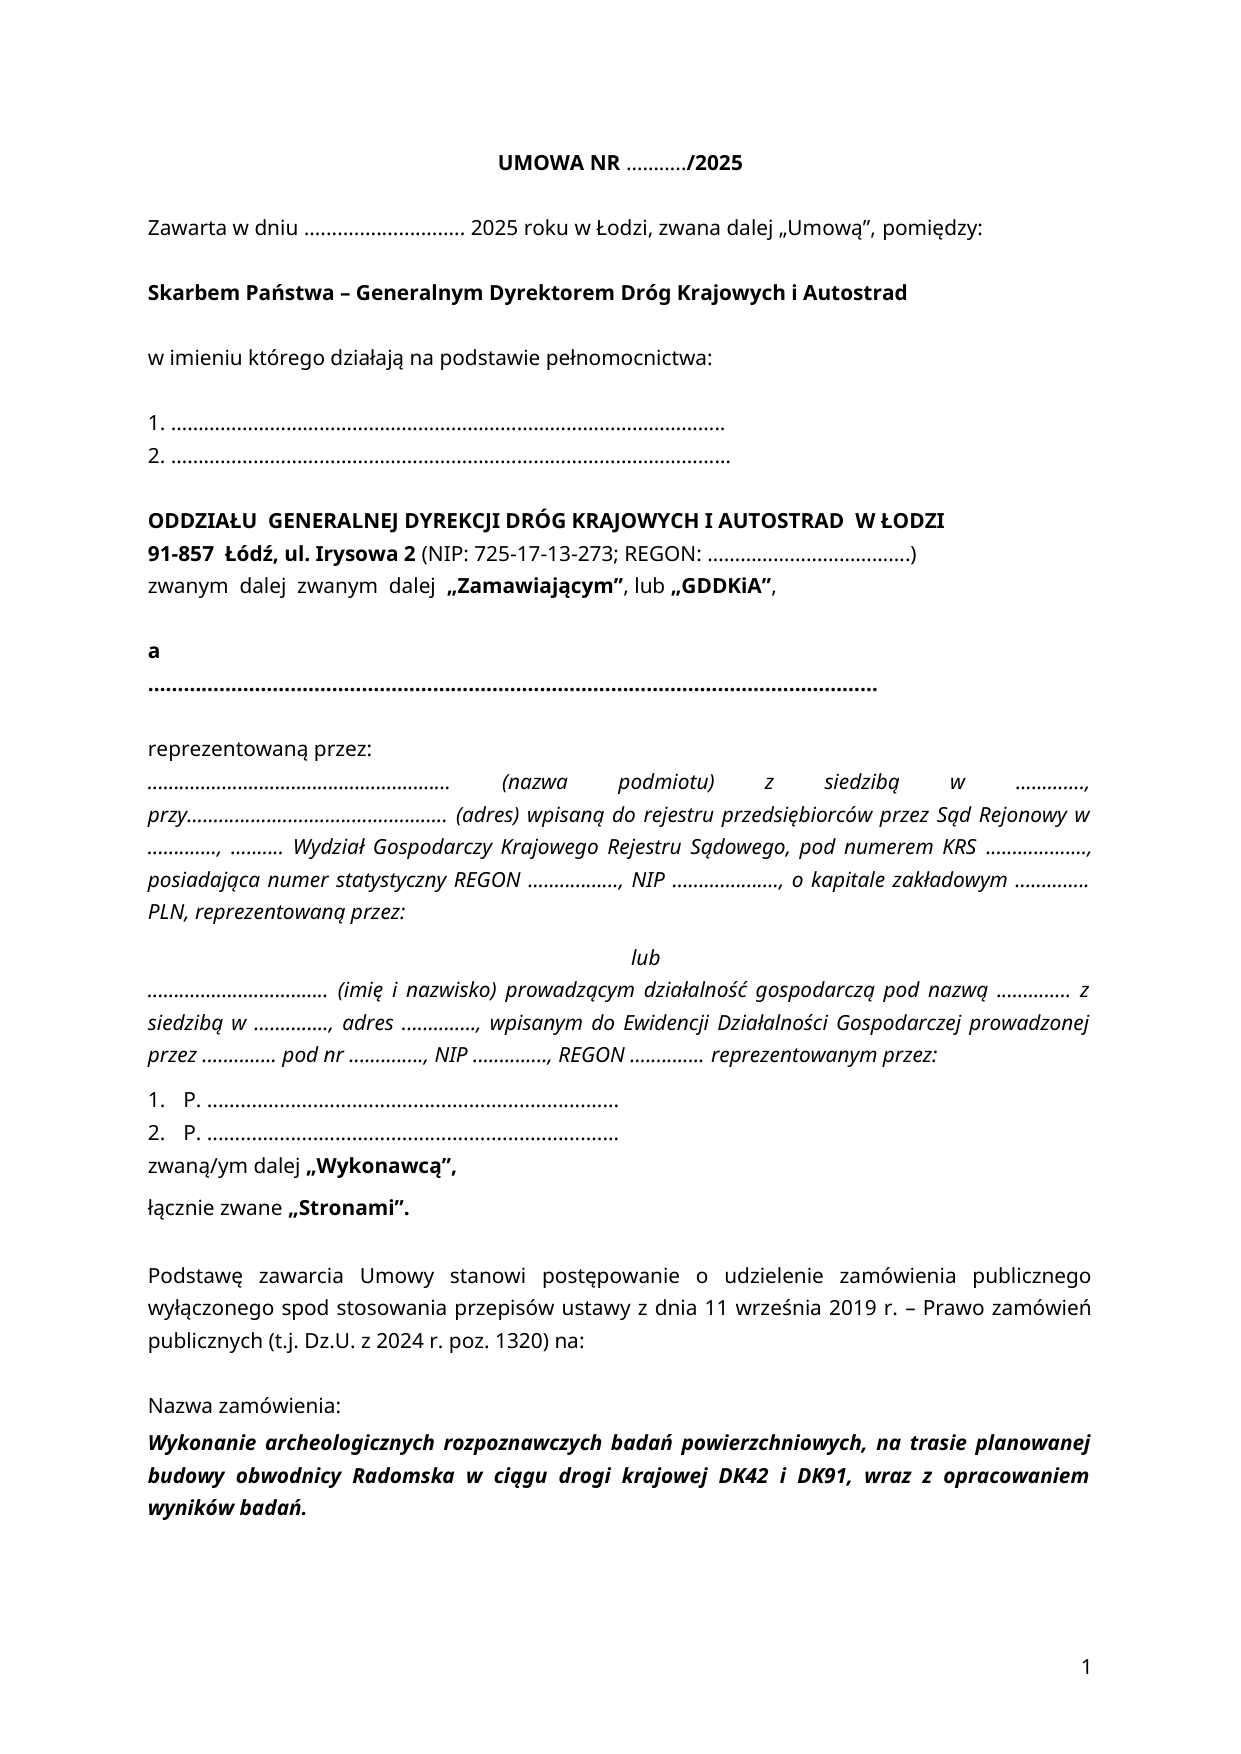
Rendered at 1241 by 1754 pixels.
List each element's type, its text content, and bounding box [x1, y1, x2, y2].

text zwaną/ym dalej „Wykonawcą”, [148, 1151, 1093, 1179]
text .................................. (imię i nazwisko) prowadzącym działalność gospodarczą pod nazwą .............. z siedzibą w .............., adres .............., wpisanym do Ewidencji Działalności Gospodarczej prowadzonej przez .............. pod nr .............., NIP .............., REGON .............. reprezentowanym przez: [148, 975, 1093, 1069]
text Zawarta w dniu ............................. 2025 roku w Łodzi, zwana dalej „Umową”, pomiędzy: [148, 213, 1093, 241]
text reprezentowaną przez: [148, 734, 1093, 763]
text …………………………………………………………………………………………………………… [148, 669, 1093, 698]
list P. .......................................................................... [148, 1086, 1093, 1114]
text łącznie zwane „Stronami”. [148, 1193, 1093, 1222]
text UMOWA NR ………../2025 [148, 148, 1093, 176]
text 91-857 Łódź, ul. Irysowa 2 (NIP: 725-17-13-273; REGON: ……………………………….) [148, 539, 1093, 567]
text Podstawę zawarcia Umowy stanowi postępowanie o udzielenie zamówienia publicznego wyłączonego spod stosowania przepisów ustawy z dnia 11 września 2019 r. – Prawo zamówień publicznych (t.j. Dz.U. z 2024 r. poz. 1320) na: [148, 1261, 1093, 1354]
text zwanym dalej zwanym dalej „Zamawiającym”, lub „GDDKiA”, [148, 571, 1093, 600]
text 2. ………………………………………………………………………………………… [148, 441, 1093, 469]
text Nazwa zamówienia: [148, 1391, 1093, 1420]
text Wykonanie archeologicznych rozpoznawczych badań powierzchniowych, na trasie planowanej budowy obwodnicy Radomska w ciągu drogi krajowej DK42 i DK91, wraz z opracowaniem wyników badań. [148, 1428, 1093, 1522]
text w imieniu którego działają na podstawie pełnomocnictwa: [148, 343, 1093, 372]
text 1. ……………………………………………………………………………………….. [148, 408, 1093, 437]
text ......................................................... (nazwa podmiotu) z siedzibą w ............., przy................................................. (adres) wpisaną do rejestru przedsiębiorców przez Sąd Rejonowy w ............., .......... Wydział Gospodarczy Krajowego Rejestru Sądowego, pod numerem KRS ..................., posiadająca numer statystyczny REGON ................., NIP ...................., o kapitale zakładowym .............. PLN, reprezentowaną przez: [148, 767, 1093, 926]
text lub [148, 943, 1093, 971]
list P. .......................................................................... [148, 1118, 1093, 1147]
text a [148, 637, 1093, 665]
text Skarbem Państwa – Generalnym Dyrektorem Dróg Krajowych i Autostrad [148, 278, 1093, 306]
text ODDZIAŁU GENERALNEJ DYREKCJI DRÓG KRAJOWYCH I AUTOSTRAD W ŁODZI [148, 506, 1093, 535]
